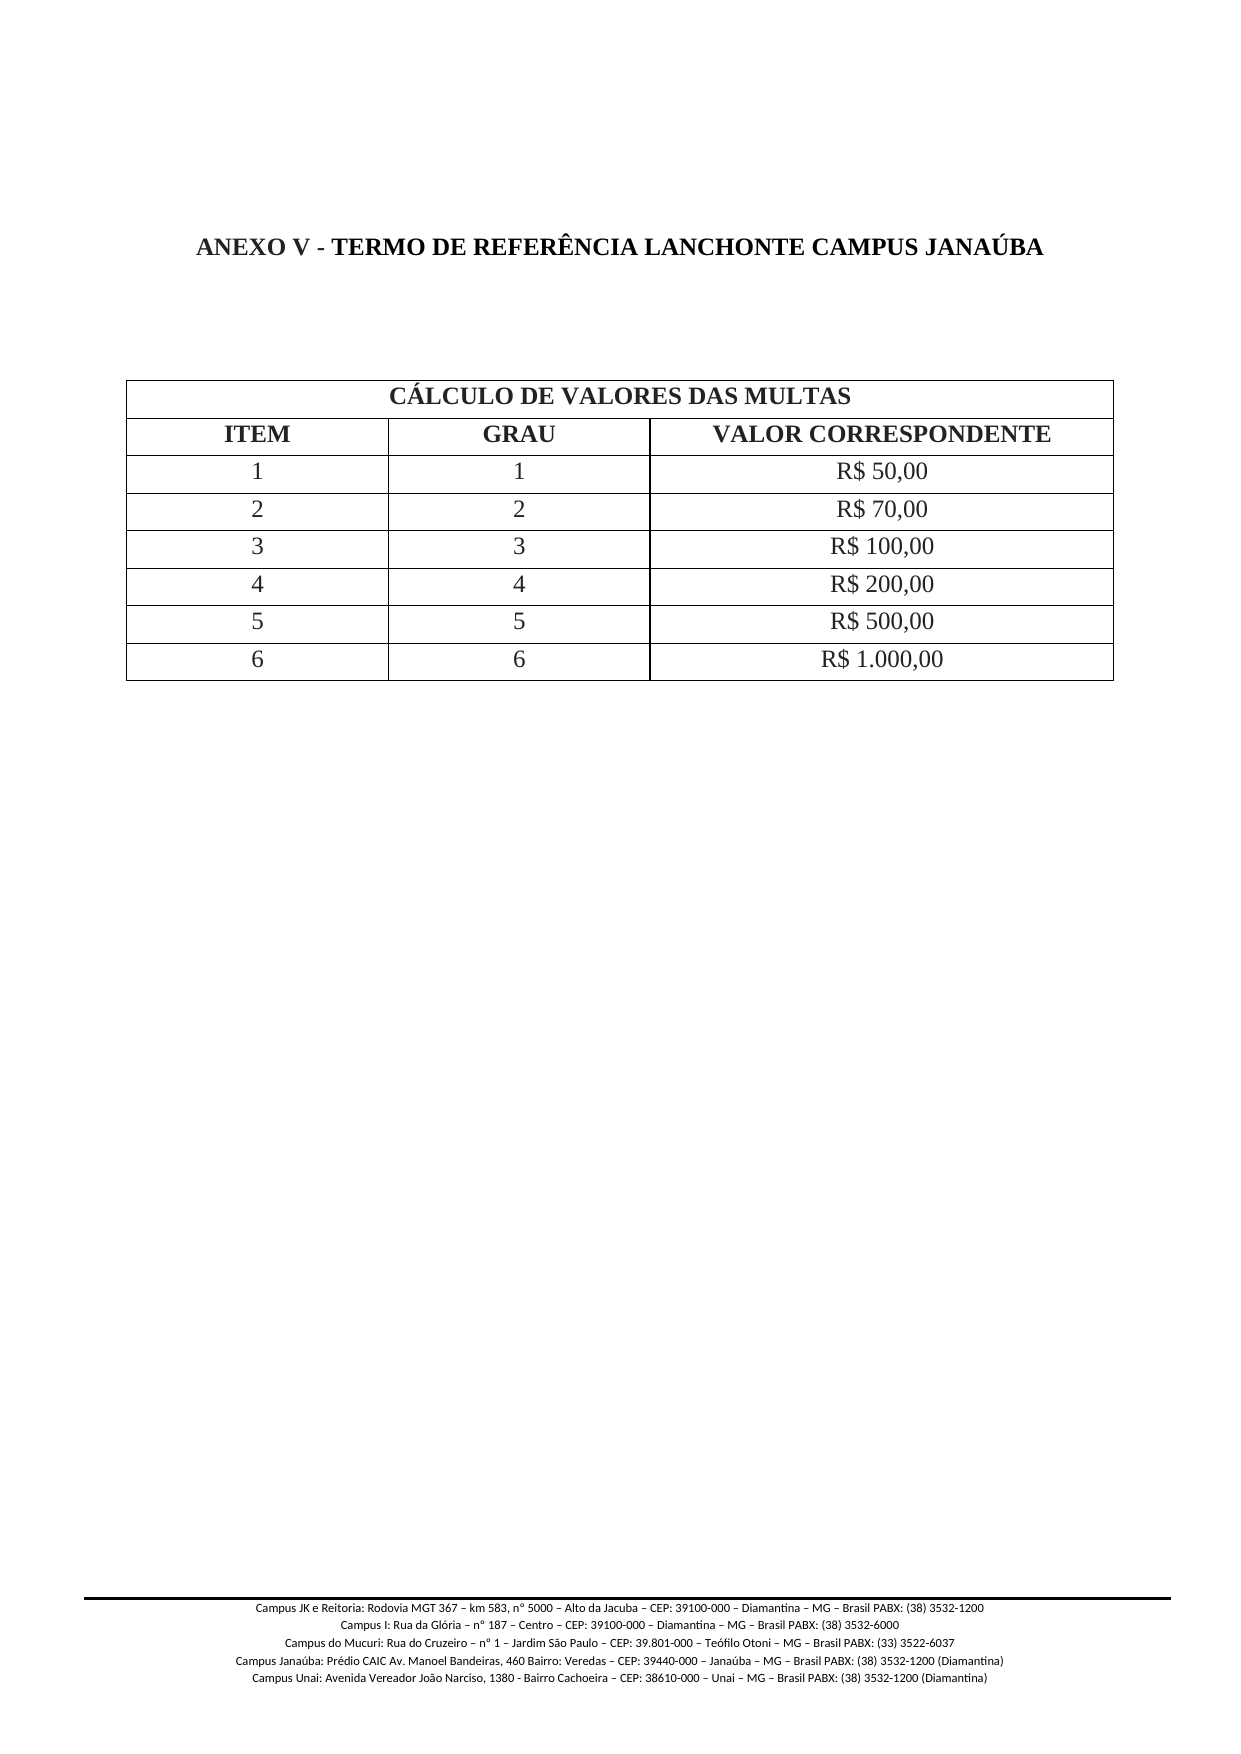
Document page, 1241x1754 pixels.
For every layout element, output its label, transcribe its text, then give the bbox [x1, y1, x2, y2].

table_cell R$ 70,00 [651, 494, 1113, 530]
table_cell 4 [389, 569, 649, 605]
table_cell 4 [127, 569, 388, 605]
table_cell ITEM [127, 419, 388, 455]
table_cell 2 [127, 494, 388, 530]
table_cell VALOR CORRESPONDENTE [651, 419, 1113, 455]
text ANEXO V - TERMO DE REFERÊNCIA LANCHONTE CAMPUS JANAÚBA [177, 232, 1063, 260]
table_cell 3 [127, 531, 388, 568]
table_cell R$ 200,00 [651, 569, 1113, 605]
table_cell R$ 500,00 [651, 606, 1113, 643]
table_cell 1 [389, 456, 649, 493]
table_cell R$ 50,00 [651, 456, 1113, 493]
table_cell R$ 1.000,00 [651, 644, 1113, 680]
table_cell 6 [127, 644, 388, 680]
table_header CÁLCULO DE VALORES DAS MULTAS [127, 381, 1113, 418]
table_cell 1 [127, 456, 388, 493]
table_cell 6 [389, 644, 649, 680]
table_cell 2 [389, 494, 649, 530]
table_cell 5 [389, 606, 649, 643]
table_cell 3 [389, 531, 649, 568]
table_cell GRAU [389, 419, 649, 455]
table_cell R$ 100,00 [651, 531, 1113, 568]
table_cell 5 [127, 606, 388, 643]
